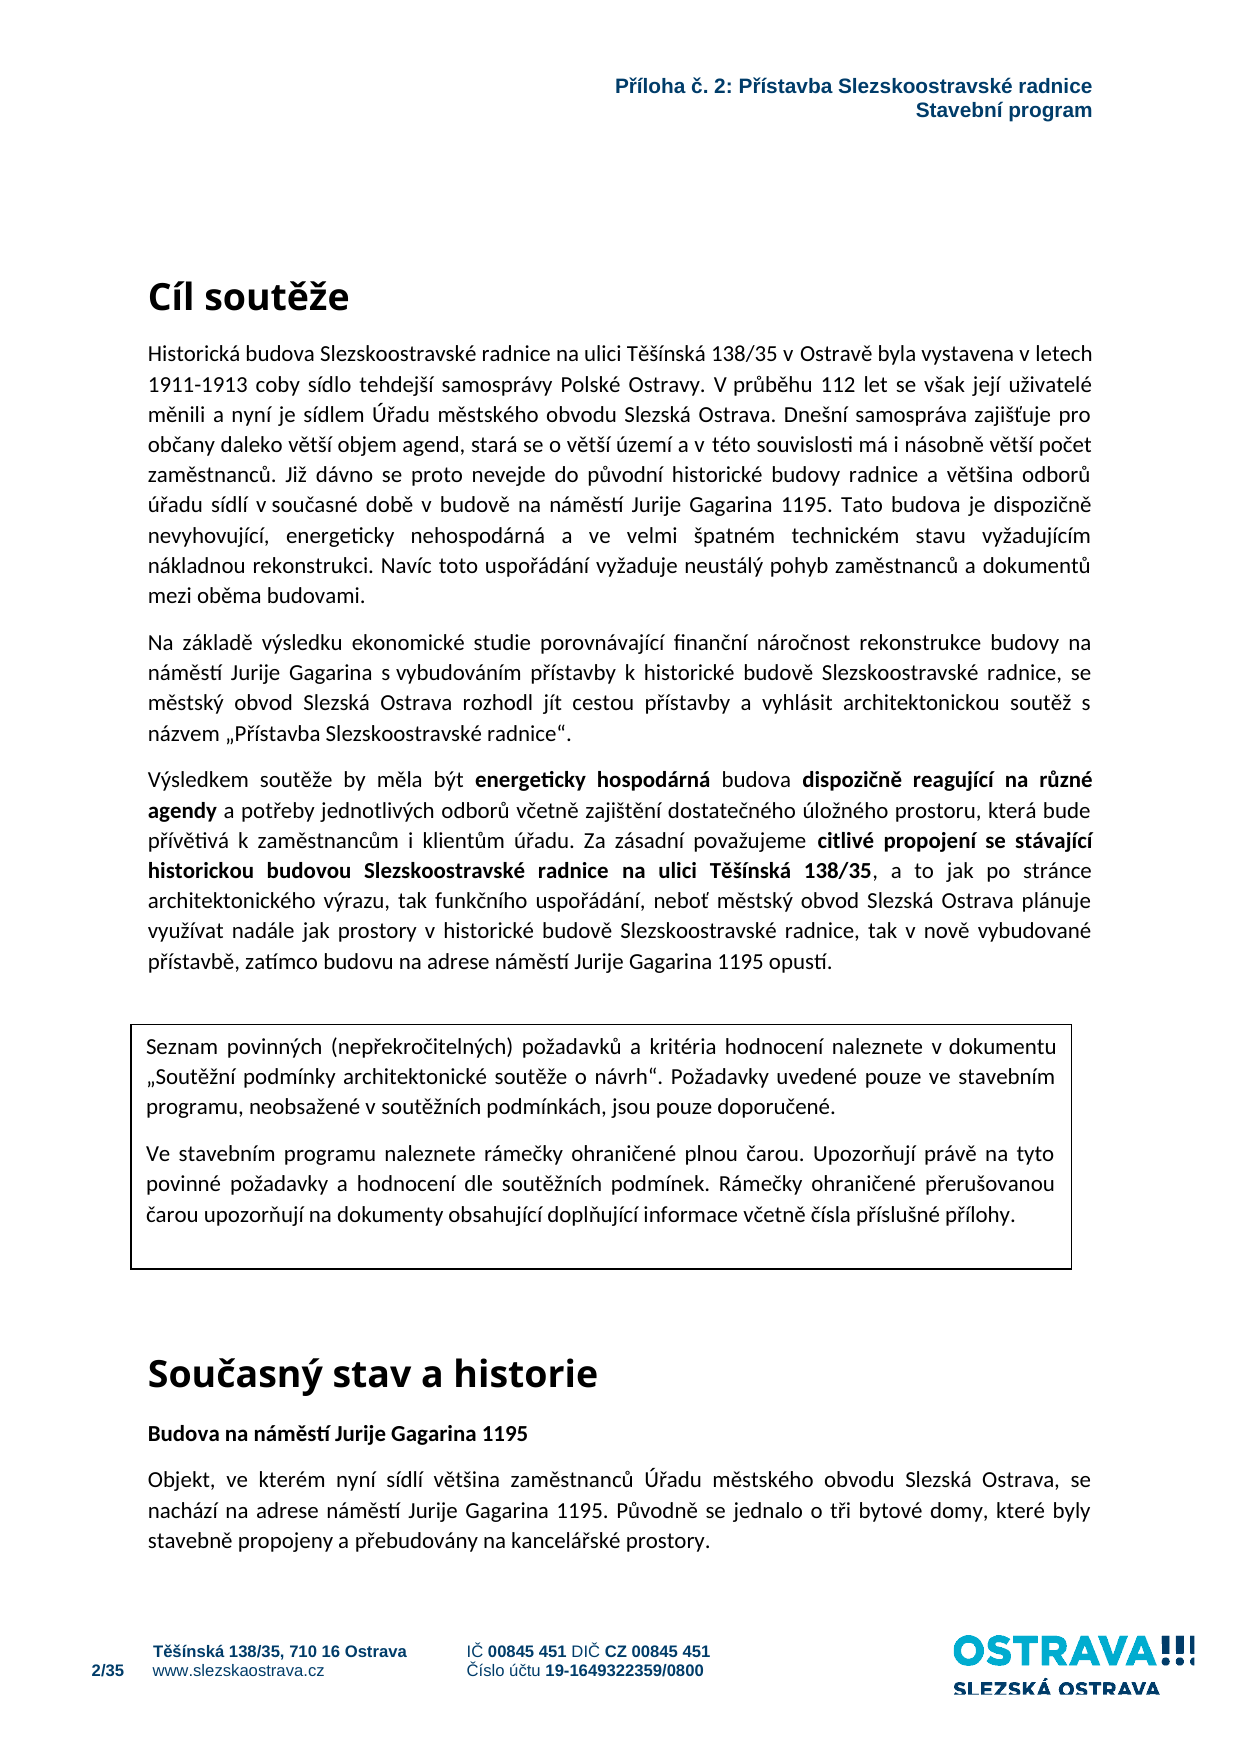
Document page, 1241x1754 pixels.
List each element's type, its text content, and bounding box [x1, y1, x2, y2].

text Současný stav a historie [148, 1347, 1093, 1398]
text Budova na náměstí Jurije Gagarina 1195 [148, 1419, 1093, 1447]
text Na základě výsledku ekonomické studie porovnávající finanční náročnost rekonstrukce budovy na náměstí Jurije Gagarina s vybudováním přístavby k historické budově Slezskoostravské radnice, se městský obvod Slezská Ostrava rozhodl jít cestou přístavby a vyhlásit architektonickou soutěž s názvem „Přístavba Slezskoostravské radnice“. [148, 628, 1093, 747]
text Výsledkem soutěže by měla být energeticky hospodárná budova dispozičně reagující na různé agendy a potřeby jednotlivých odborů včetně zajištění dostatečného úložného prostoru, která bude přívětivá k zaměstnancům i klientům úřadu. Za zásadní považujeme citlivé propojení se stávající historickou budovou Slezskoostravské radnice na ulici Těšínská 138/35, a to jak po stránce architektonického výrazu, tak funkčního uspořádání, neboť městský obvod Slezská Ostrava plánuje využívat nadále jak prostory v historické budově Slezskoostravské radnice, tak v nově vybudované přístavbě, zatímco budovu na adrese náměstí Jurije Gagarina 1195 opustí. [148, 766, 1093, 975]
text Historická budova Slezskoostravské radnice na ulici Těšínská 138/35 v Ostravě byla vystavena v letech 1911-1913 coby sídlo tehdejší samosprávy Polské Ostravy. V průběhu 112 let se však její uživatelé měnili a nyní je sídlem Úřadu městského obvodu Slezská Ostrava. Dnešní samospráva zajišťuje pro občany daleko větší objem agend, stará se o větší území a v této souvislosti má i násobně větší počet zaměstnanců. Již dávno se proto nevejde do původní historické budovy radnice a většina odborů úřadu sídlí v současné době v budově na náměstí Jurije Gagarina 1195. Tato budova je dispozičně nevyhovující, energeticky nehospodárná a ve velmi špatném technickém stavu vyžadujícím nákladnou rekonstrukci. Navíc toto uspořádání vyžaduje neustálý pohyb zaměstnanců a dokumentů mezi oběma budovami. [148, 339, 1093, 609]
text Objekt, ve kterém nyní sídlí většina zaměstnanců Úřadu městského obvodu Slezská Ostrava, se nachází na adrese náměstí Jurije Gagarina 1195. Původně se jednalo o tři bytové domy, které byly stavebně propojeny a přebudovány na kancelářské prostory. [148, 1466, 1093, 1554]
text Cíl soutěže [148, 271, 1093, 322]
picture [953, 1635, 1195, 1695]
